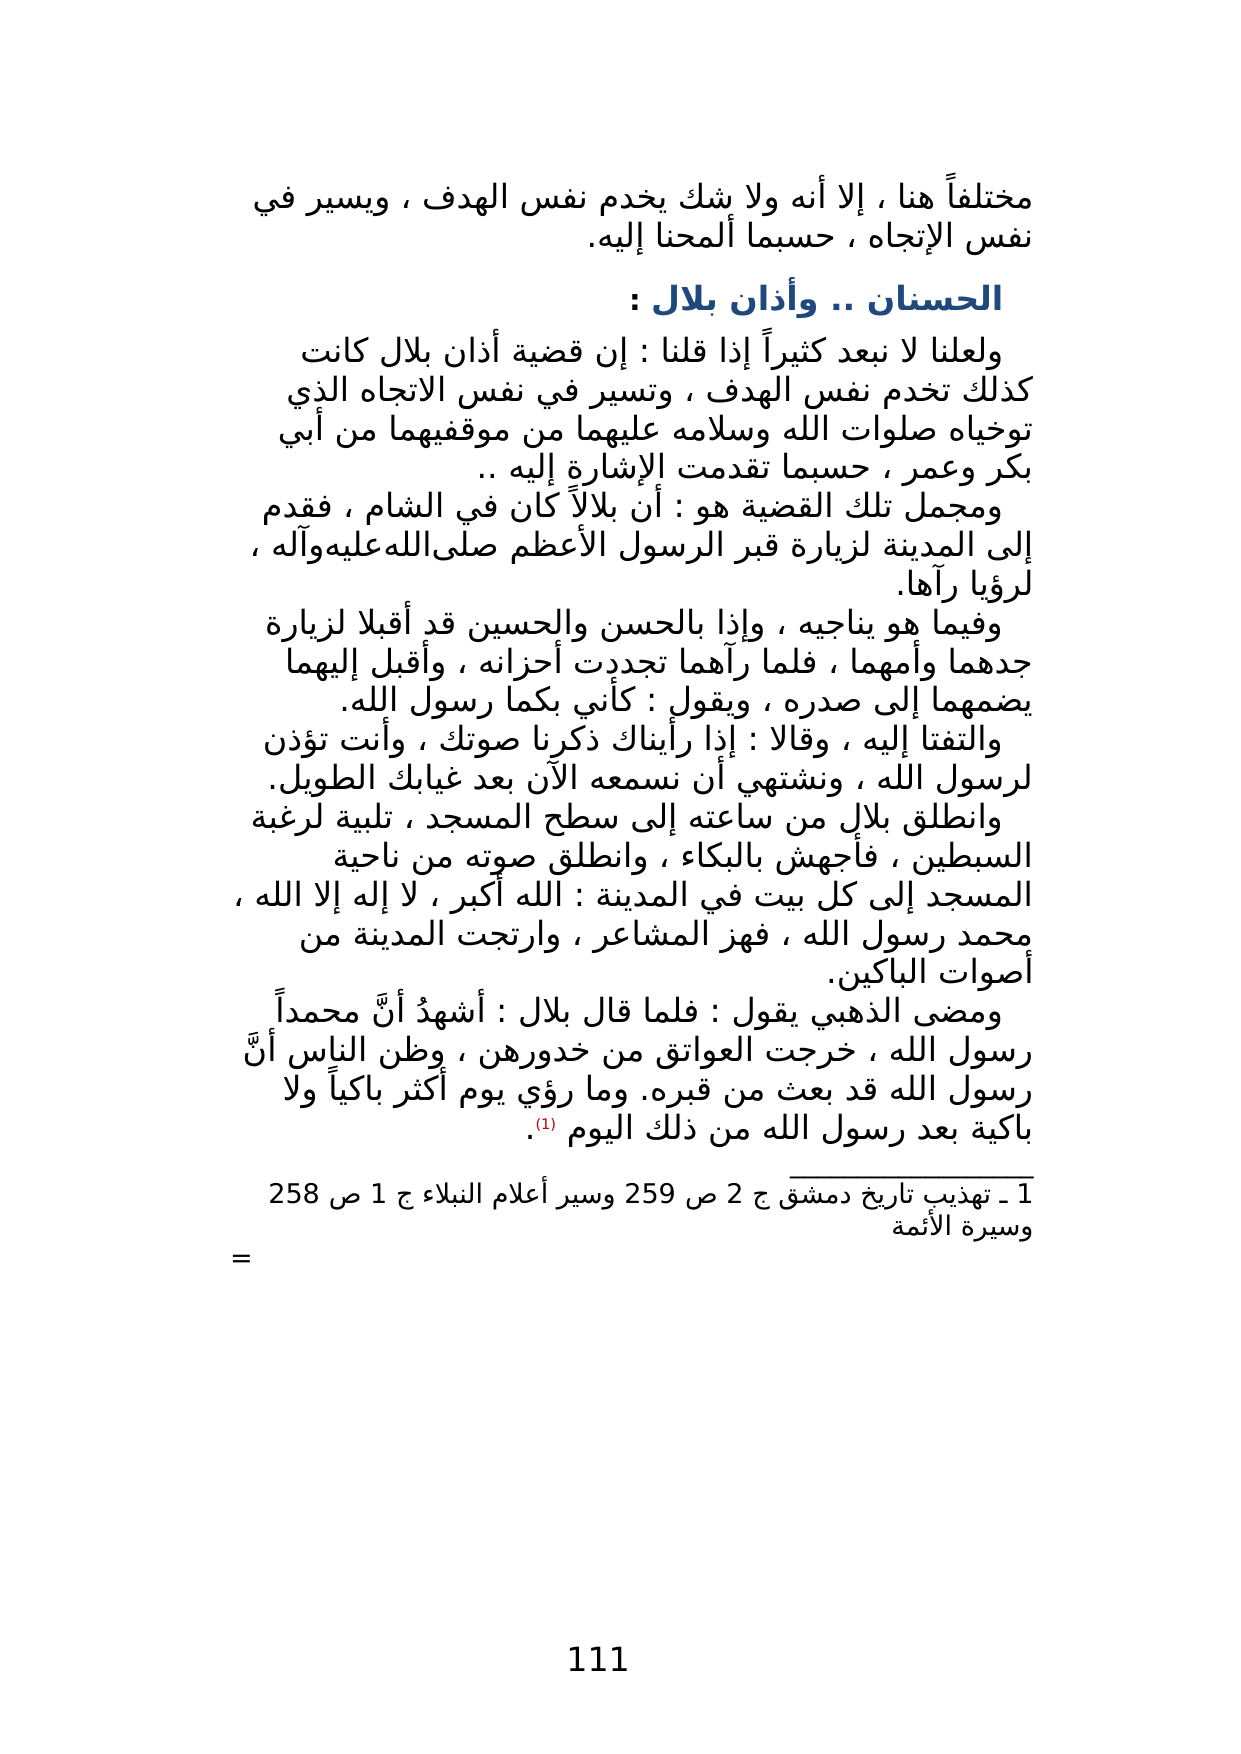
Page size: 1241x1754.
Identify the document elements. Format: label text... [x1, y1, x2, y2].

text وانطلق بلال من ساعته إلى سطح المسجد ، تلبية لرغبة السبطين ، فأجهش بالبكاء ، وانطلق صوته من ناحية المسجد إلى كل بيت في المدينة : الله أكبر ، لا إله إلا الله ، محمد رسول الله ، فهز المشاعر ، وارتجت المدينة من أصوات الباكين. [222, 797, 1033, 992]
text = [222, 1242, 1033, 1273]
text ومضى الذهبي يقول : فلما قال بلال : أشهدُ أنَّ محمداً رسول الله ، خرجت العواتق من خدورهن ، وظن الناس أنَّ رسول الله قد بعث من قبره. وما رؤي يوم أكثر باكياً ولا باكية بعد رسول الله من ذلك اليوم (1). [222, 992, 1033, 1147]
text __________________ 1 ـ تهذيب تاريخ دمشق ج 2 ص 259 وسير أعلام النبلاء ج 1 ص 258 وسيرة الأئمة [222, 1147, 1033, 1242]
subtitle الحسنان .. وأذان بلال : [222, 280, 1033, 319]
text والتفتا إليه ، وقالا : إذا رأيناك ذكرنا صوتك ، وأنت تؤذن لرسول الله ، ونشتهي أن نسمعه الآن بعد غيابك الطويل. [222, 720, 1033, 797]
text ولعلنا لا نبعد كثيراً إذا قلنا : إن قضية أذان بلال كانت كذلك تخدم نفس الهدف ، وتسير في نفس الاتجاه الذي توخياه صلوات الله وسلامه عليهما من موقفيهما من أبي بكر وعمر ، حسبما تقدمت الإشارة إليه .. [222, 331, 1033, 487]
text مختلفاً هنا ، إلا أنه ولا شك يخدم نفس الهدف ، ويسير في نفس الإتجاه ، حسبما ألمحنا إليه. [222, 177, 1033, 255]
text ومجمل تلك القضية هو : أن بلالاً كان في الشام ، فقدم إلى المدينة لزيارة قبر الرسول الأعظم صلى‌الله‌عليه‌وآله ، لرؤيا رآها. [222, 487, 1033, 603]
text وفيما هو يناجيه ، وإذا بالحسن والحسين قد أقبلا لزيارة جدهما وأمهما ، فلما رآهما تجددت أحزانه ، وأقبل إليهما يضمهما إلى صدره ، ويقول : كأني بكما رسول الله. [222, 603, 1033, 720]
